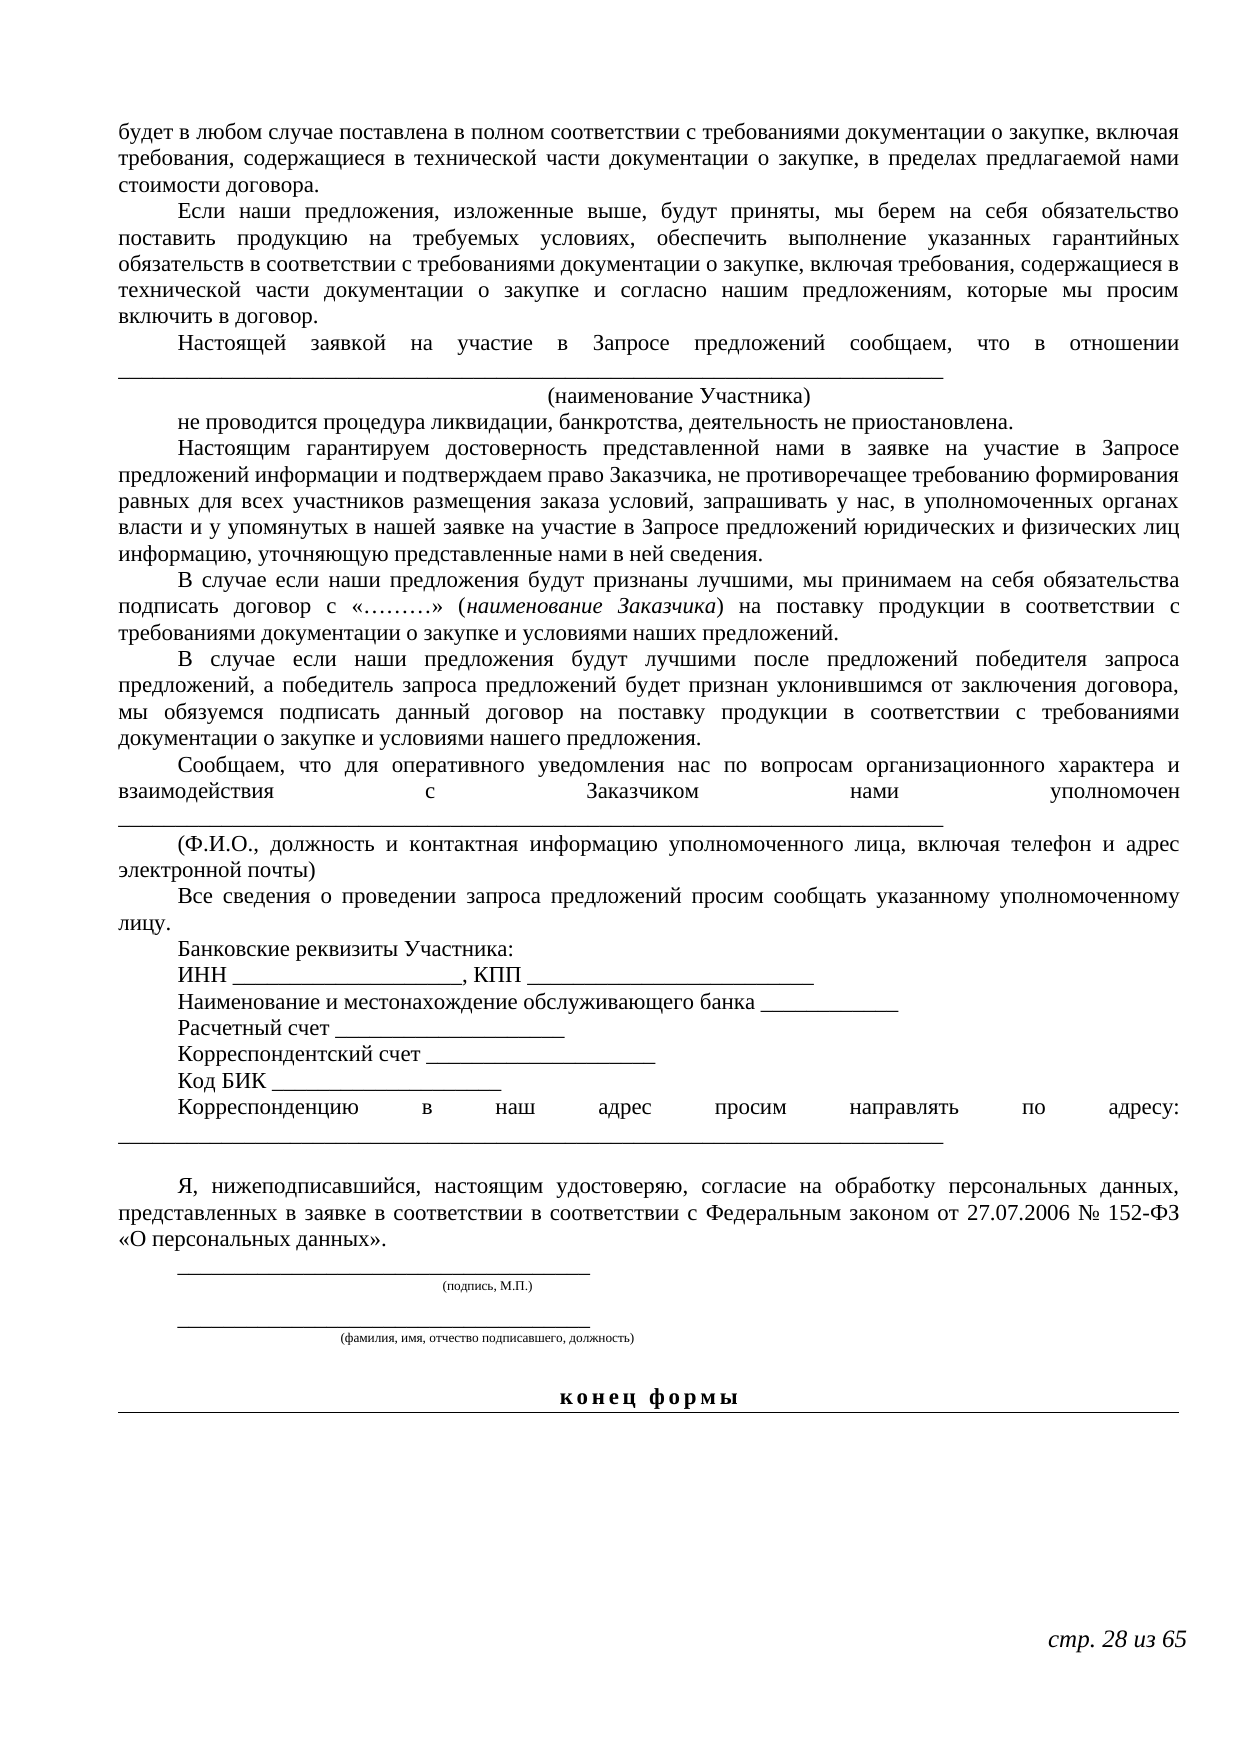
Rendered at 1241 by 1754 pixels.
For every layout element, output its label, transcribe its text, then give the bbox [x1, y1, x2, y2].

text Если наши предложения, изложенные выше, будут приняты, мы берем на себя обязательство поставить продукцию на требуемых условиях, обеспечить выполнение указанных гарантийных обязательств в соответствии с требованиями документации о закупке, включая требования, содержащиеся в технической части документации о закупке и согласно нашим предложениям, которые мы просим включить в договор. [118, 197, 1181, 329]
text Настоящей заявкой на участие в Запросе предложений сообщаем, что в отношении ________________________________________________________________________ [118, 329, 1181, 382]
text Корреспондентский счет ____________________ [118, 1041, 1181, 1067]
text В случае если наши предложения будут признаны лучшими, мы принимаем на себя обязательства подписать договор с «………» (наименование Заказчика) на поставку продукции в соответствии с требованиями документации о закупке и условиями наших предложений. [118, 566, 1181, 645]
text конец формы [118, 1383, 1179, 1412]
text (подпись, М.П.) [118, 1278, 797, 1304]
text ____________________________________ [118, 1304, 1181, 1330]
text Настоящим гарантируем достоверность представленной нами в заявке на участие в Запросе предложений информации и подтверждаем право Заказчика, не противоречащее требованию формирования равных для всех участников размещения заказа условий, запрашивать у нас, в уполномоченных органах власти и у упомянутых в нашей заявке на участие в Запросе предложений юридических и физических лиц информацию, уточняющую представленные нами в ней сведения. [118, 434, 1181, 566]
text Я, нижеподписавшийся, настоящим удостоверяю, согласие на обработку персональных данных, представленных в заявке в соответствии в соответствии с Федеральным законом от 27.07.2006 № 152-ФЗ «О персональных данных». [118, 1172, 1181, 1251]
text ИНН ____________________, КПП _________________________ [118, 961, 1181, 988]
text ____________________________________ [118, 1251, 1181, 1278]
text Код БИК ____________________ [118, 1067, 1181, 1093]
text не проводится процедура ликвидации, банкротства, деятельность не приостановлена. [118, 408, 1181, 434]
text Все сведения о проведении запроса предложений просим сообщать указанному уполномоченному лицу. [118, 882, 1181, 935]
text (фамилия, имя, отчество подписавшего, должность) [118, 1330, 797, 1357]
text В случае если наши предложения будут лучшими после предложений победителя запроса предложений, а победитель запроса предложений будет признан уклонившимся от заключения договора, мы обязуемся подписать данный договор на поставку продукции в соответствии с требованиями документации о закупке и условиями нашего предложения. [118, 645, 1181, 751]
text (Ф.И.О., должность и контактная информацию уполномоченного лица, включая телефон и адрес электронной почты) [118, 830, 1181, 882]
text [118, 118, 1181, 197]
text Сообщаем, что для оперативного уведомления нас по вопросам организационного характера и взаимодействия с Заказчиком нами уполномочен ________________________________________________________________________ [118, 751, 1181, 830]
text Корреспонденцию в наш адрес просим направлять по адресу: ________________________________________________________________________ [118, 1093, 1181, 1146]
text (наименование Участника) [118, 382, 1181, 408]
text Расчетный счет ____________________ [118, 1014, 1181, 1041]
text Наименование и местонахождение обслуживающего банка ____________ [118, 988, 1181, 1014]
text Банковские реквизиты Участника: [118, 935, 1181, 961]
